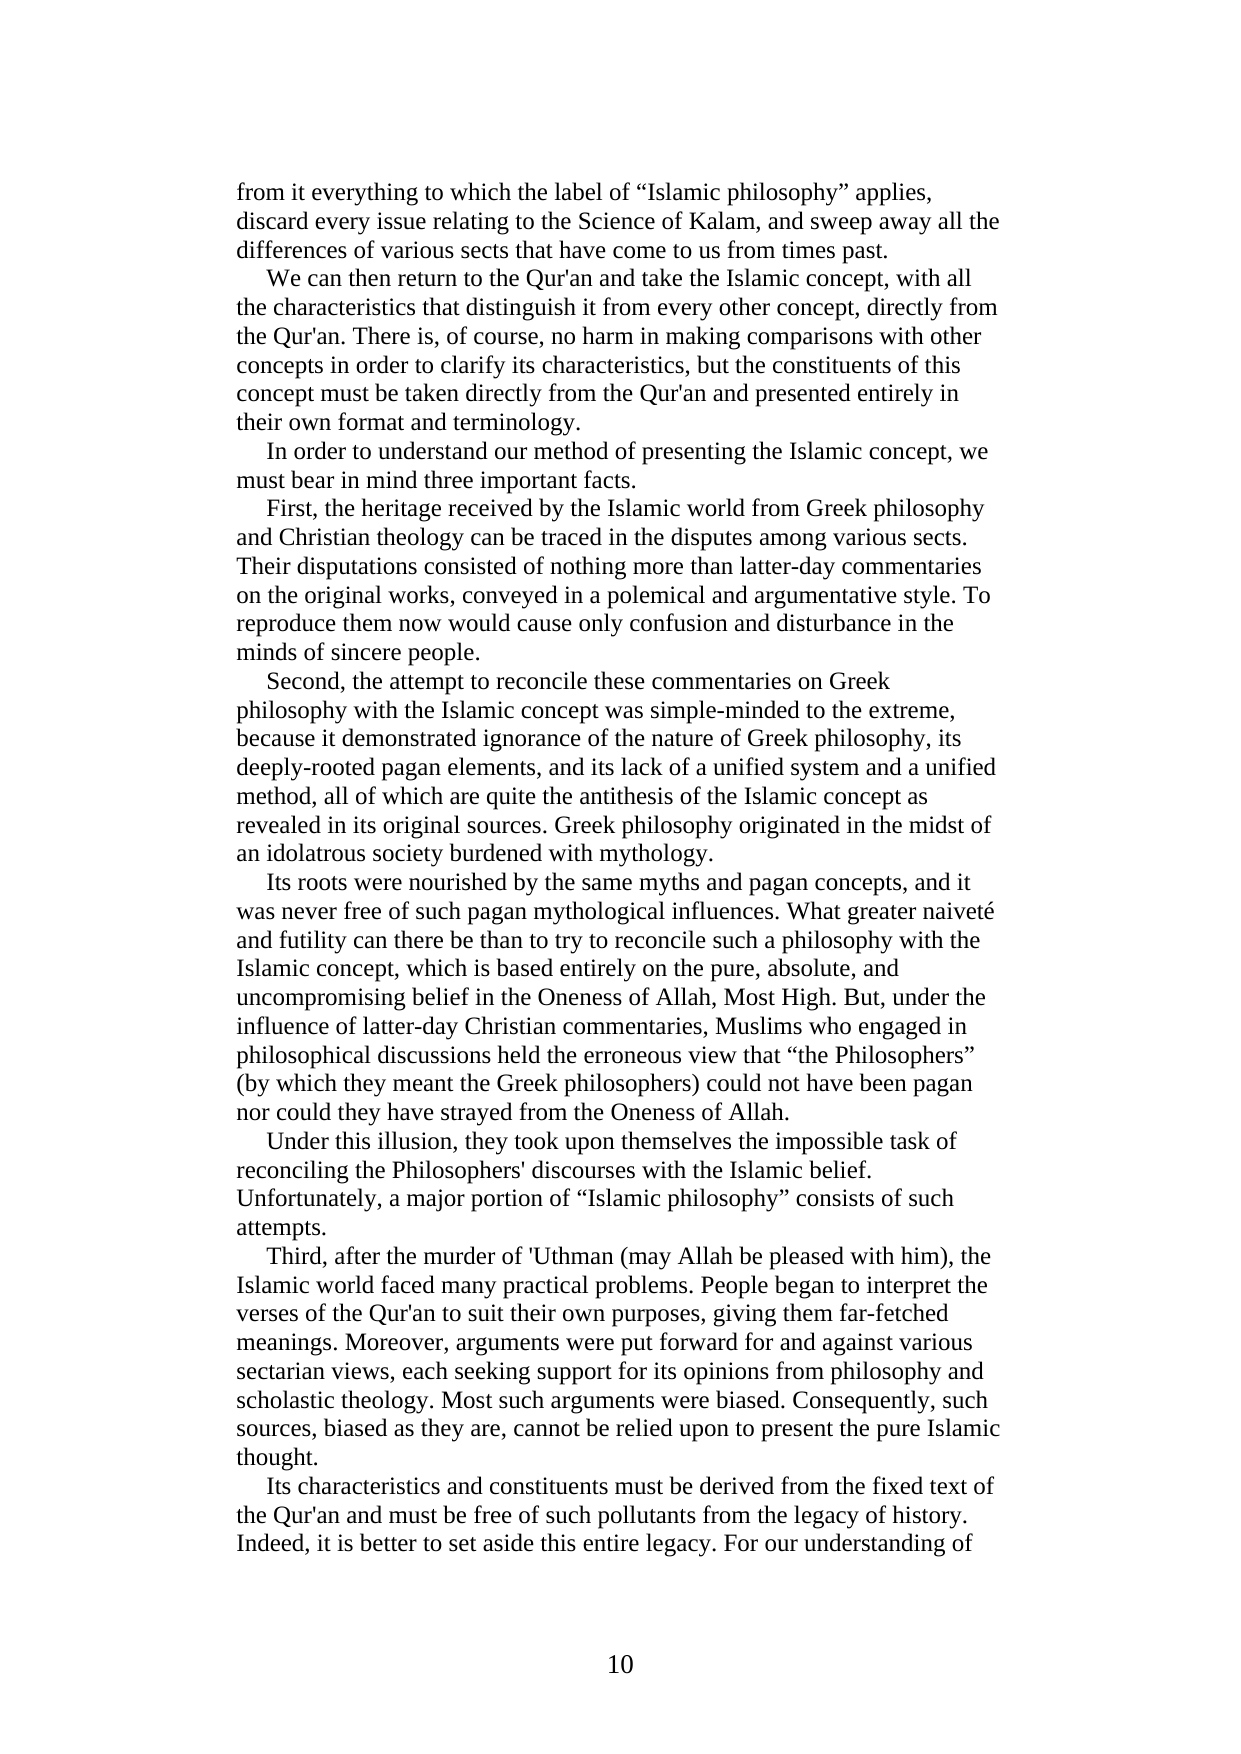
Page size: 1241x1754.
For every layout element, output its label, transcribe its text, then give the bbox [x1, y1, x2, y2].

text Second, the attempt to reconcile these commentaries on Greek philosophy with the Islamic concept was simple-minded to the ex­treme, because it demonstrated ignorance of the nature of Greek philosophy, its deeply-rooted pagan elements, and its lack of a unified system and a unified method, all of which are quite the antithesis of the Islamic concept as revealed in its original sources. Greek philosophy originated in the midst of an idolatrous society burdened with mythology. [236, 666, 1004, 867]
text Its roots were nourished by the same myths and pagan concepts, and it was never free of such pagan mythological influences. What greater naiveté and futility can there be than to try to reconcile such a philosophy with the Islamic concept, which is based entirely on the pure, absolute, and uncompromising belief in the Oneness of Allah, Most High. But, under the influence of latter-day Christian commentaries, Muslims who engaged in philosophical dis­cussions held the erroneous view that “the Philosophers” (by which they meant the Greek philosophers) could not have been pagan nor could they have strayed from the Oneness of Allah. [236, 867, 1004, 1126]
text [236, 1471, 1004, 1557]
text Third, after the murder of 'Uthman (may Allah be pleased with him), the Islamic world faced many practical problems. People began to interpret the verses of the Qur'an to suit their own purposes, giving them far-fetched meanings. Moreover, arguments were put forward for and against various sectarian views, each seeking support for its opinions from philosophy and scholastic theology. Most such argu­ments were biased. Consequently, such sources, biased as they are, cannot be relied upon to present the pure Islamic thought. [236, 1241, 1004, 1471]
text Under this illusion, they took upon themselves the impossible task of reconciling the Philosophers' discourses with the Islamic belief. Unfortunately, a major portion of “Islamic philosophy” consists of such attempts. [236, 1126, 1004, 1241]
text First, the heritage received by the Islamic world from Greek philosophy and Christian theology can be traced in the disputes among various sects. Their disputations consisted of nothing more than latter-day commentaries on the original works, conveyed in a polemical and argumentative style. To reproduce them now would cause only confusion and disturbance in the minds of sincere people. [236, 493, 1004, 666]
text In order to understand our method of presenting the Islamic con­cept, we must bear in mind three important facts. [236, 436, 1004, 493]
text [236, 177, 1004, 263]
text We can then return to the Qur'an and take the Islamic concept, with all the characteristics that distin­guish it from every other concept, directly from the Qur'an. There is, of course, no harm in making comparisons with other concepts in order to clarify its characteristics, but the constituents of this concept must be taken directly from the Qur'an and presented entirely in their own format and terminology. [236, 263, 1004, 436]
